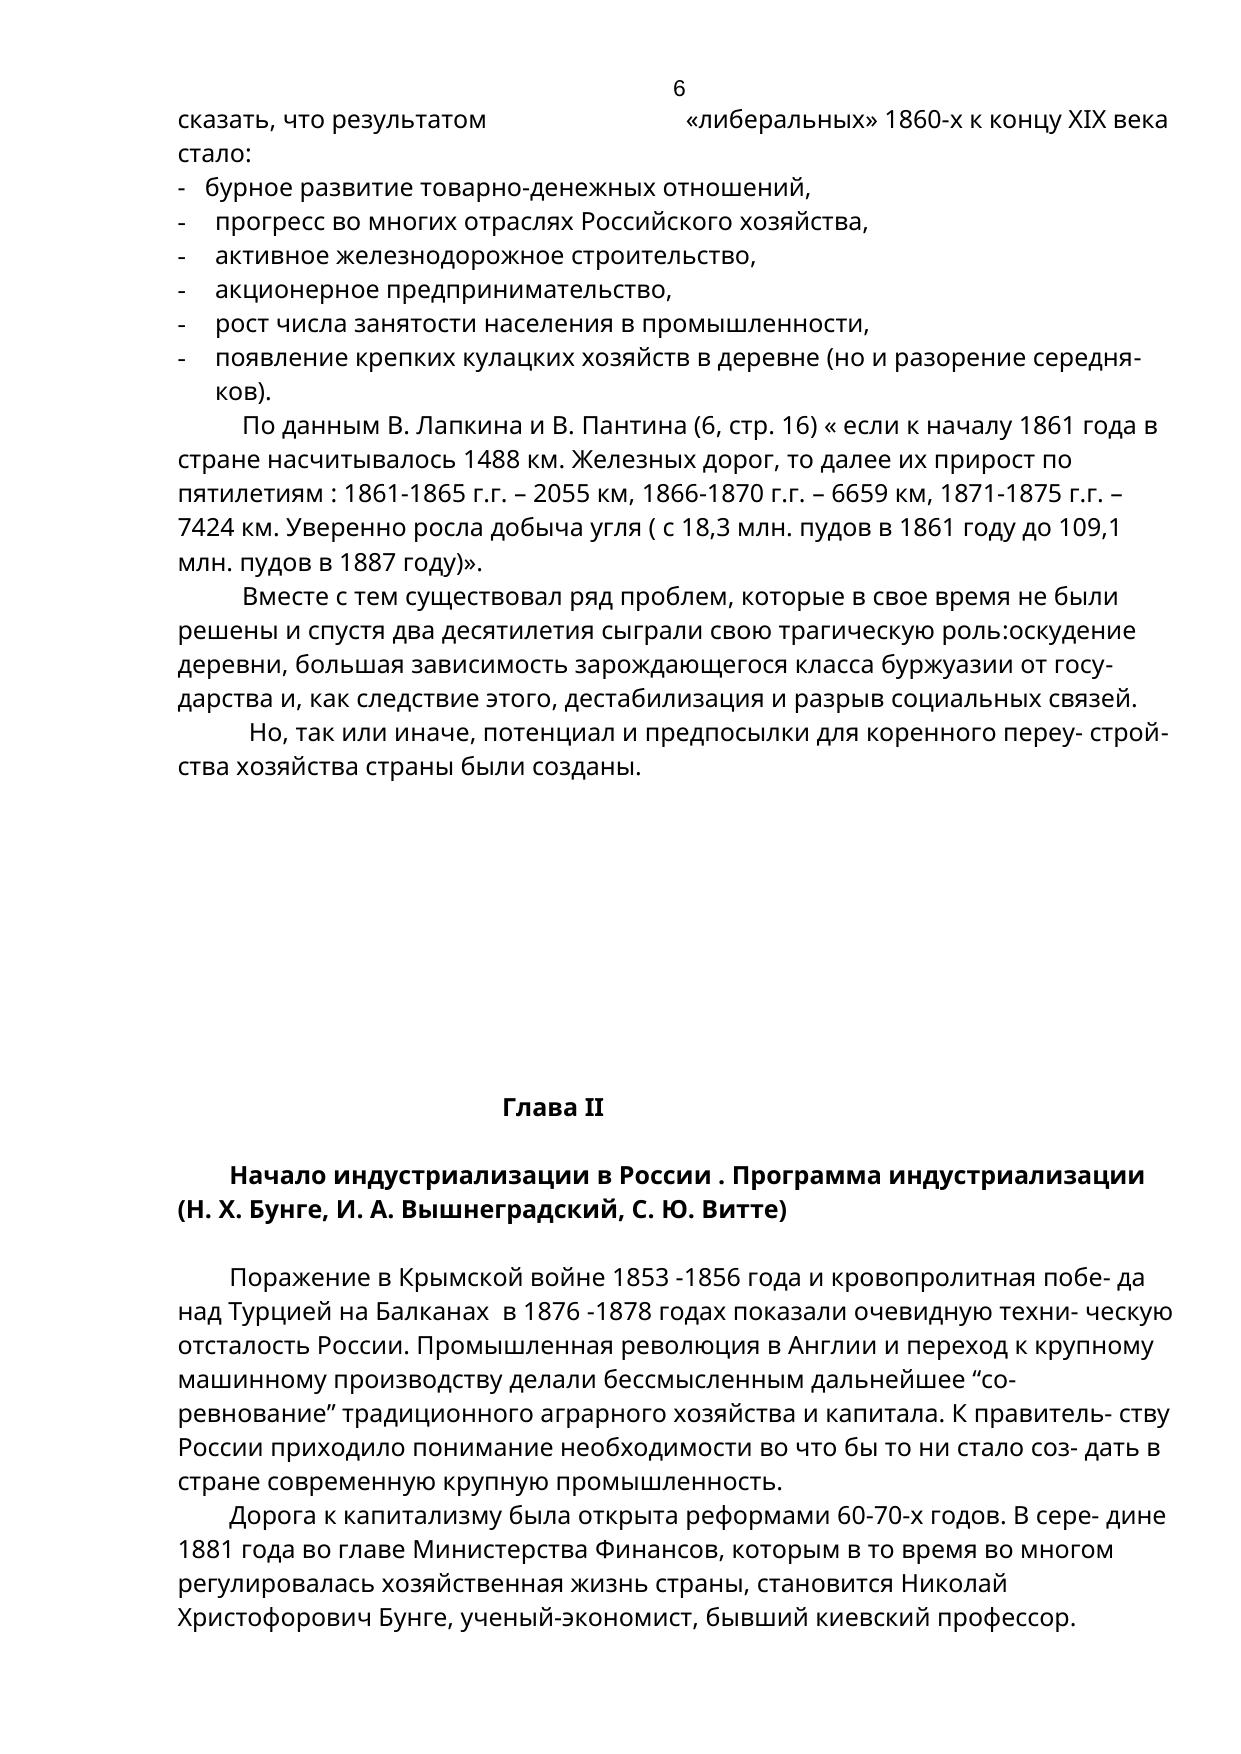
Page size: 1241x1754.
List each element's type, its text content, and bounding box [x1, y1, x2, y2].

text Вместе с тем существовал ряд проблем, которые в свое время не были решены и спустя два десятилетия сыграли свою трагическую роль:оскудение деревни, большая зависимость зарождающегося класса буржуазии от государства и, как следствие этого, дестабилизация и разрыв социальных связей. [177, 578, 1181, 714]
text Но, так или иначе, потенциал и предпосылки для коренного переу- стройства хозяйства страны были созданы. [177, 714, 1181, 783]
list акционерное предпринимательство, [177, 272, 1181, 306]
list появление крепких кулацких хозяйств в деревне (но и разорение середняков). [177, 340, 1181, 408]
text - бурное развитие товарно-денежных отношений, [177, 169, 1181, 203]
text Дорога к капитализму была открыта реформами 60-70-х годов. В сере- дине 1881 года во главе Министерства Финансов, которым в то время во многом регулировалась хозяйственная жизнь страны, становится Николай Христофорович Бунге, ученый-экономист, бывший киевский профессор. [177, 1498, 1181, 1634]
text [177, 101, 1181, 169]
text Поражение в Крымской войне 1853 -1856 года и кровопролитная побе- да над Турцией на Балканах в 1876 -1878 годах показали очевидную техни- ческую отсталость России. Промышленная революция в Англии и переход к крупному машинному производству делали бессмысленным дальнейшее “со- ревнование” традиционного аграрного хозяйства и капитала. К правитель- ству России приходило понимание необходимости во что бы то ни стало соз- дать в стране современную крупную промышленность. [177, 1259, 1181, 1498]
list прогресс во многих отраслях Российского хозяйства, [177, 203, 1181, 238]
text Глава II [177, 1089, 1181, 1123]
list активное железнодорожное строительство, [177, 238, 1181, 272]
list рост числа занятости населения в промышленности, [177, 306, 1181, 340]
text Начало индустриализации в России . Программа индустриализации (Н. Х. Бунге, И. А. Вышнеградский, С. Ю. Витте) [177, 1157, 1181, 1225]
text По данным В. Лапкина и В. Пантина (6, стр. 16) « если к началу 1861 года в стране насчитывалось 1488 км. Железных дорог, то далее их прирост по пятилетиям : 1861-1865 г.г. – 2055 км, 1866-1870 г.г. – 6659 км, 1871-1875 г.г. – 7424 км. Уверенно росла добыча угля ( с 18,3 млн. пудов в 1861 году до 109,1 млн. пудов в 1887 году)». [177, 408, 1181, 578]
